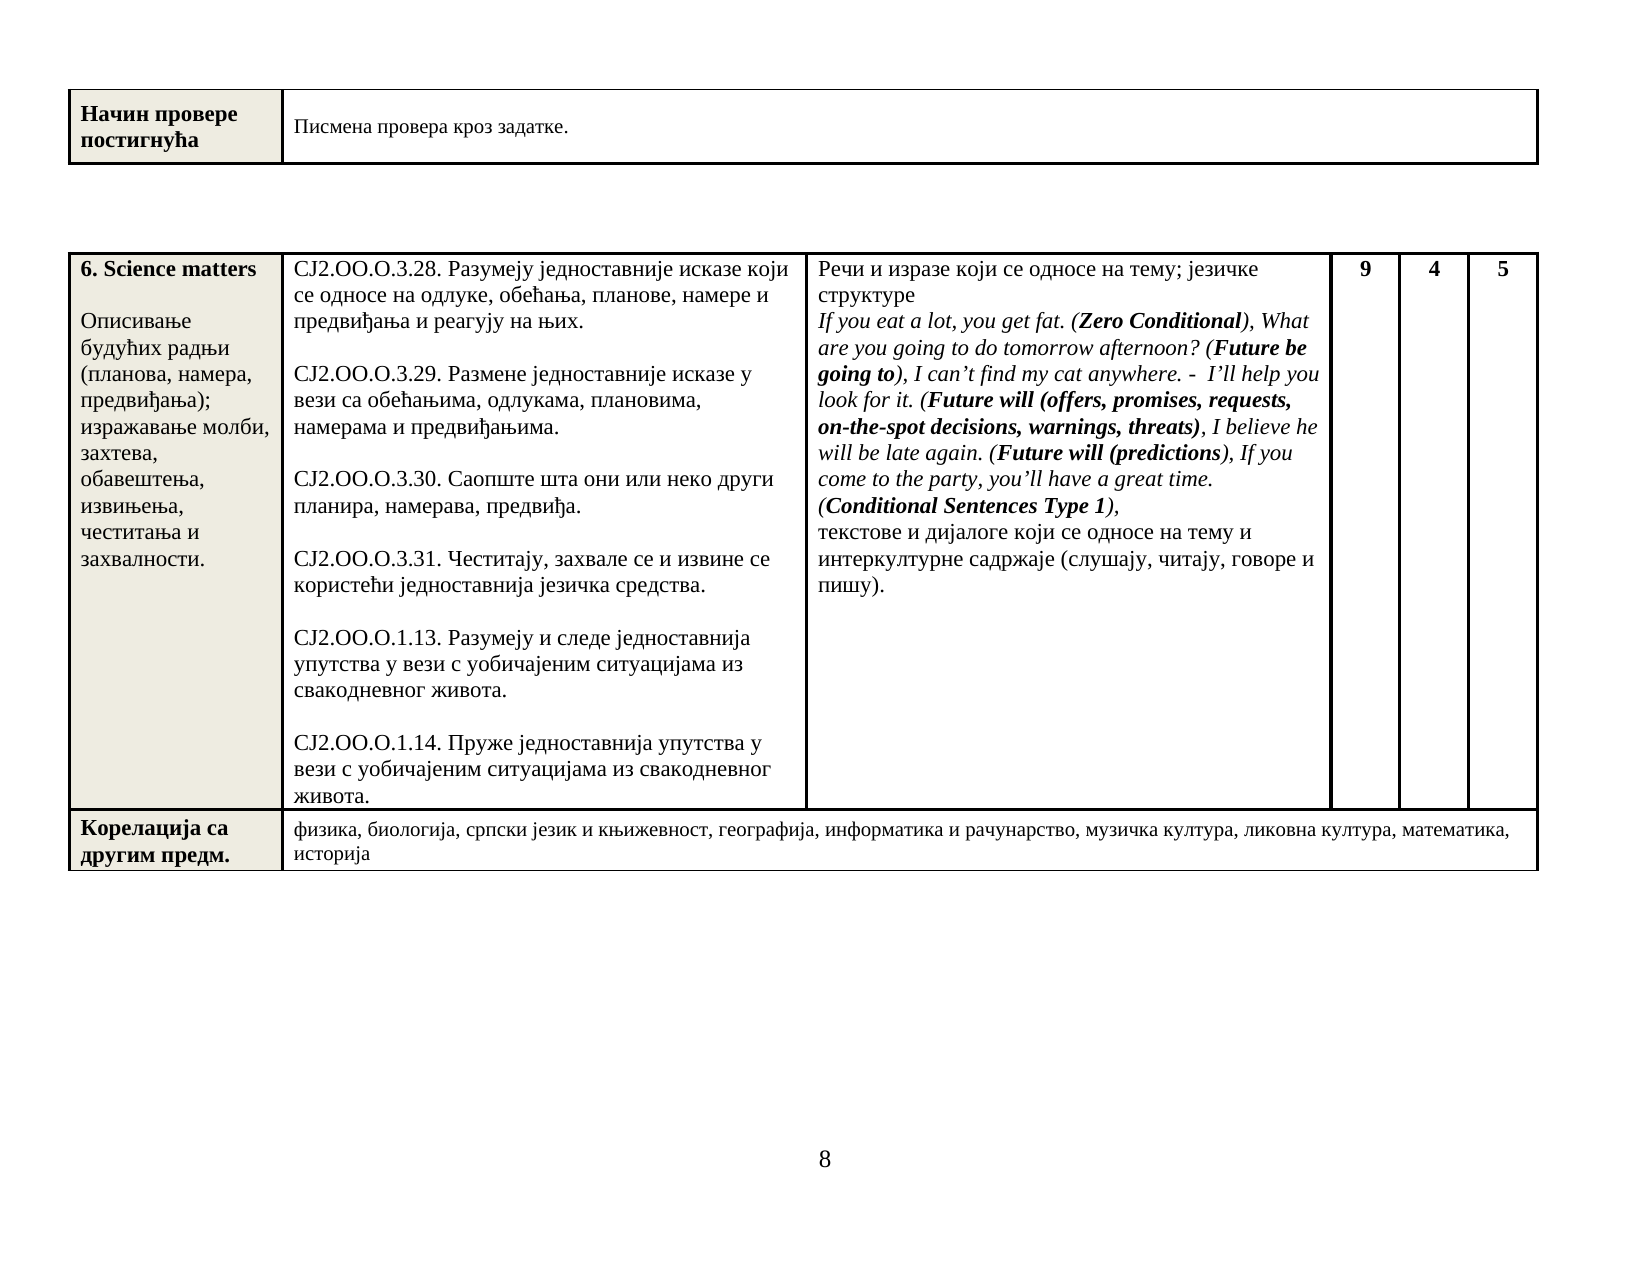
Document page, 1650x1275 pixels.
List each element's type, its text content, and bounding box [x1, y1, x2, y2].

table_header 9 [1333, 255, 1398, 808]
table_cell физика, биологија, српски језик и књижевност, географија, информатика и рачунарство, музичка култура, ликовна култура, математика, историја [284, 811, 1536, 870]
table_header 5 [1470, 255, 1536, 808]
table_header 6. Science matters Описивање будућих радњи (планова, намера, предвиђања); изражавање молби, захтева, обавештења, извињења, честитања и захвалности. [71, 255, 281, 808]
table_header Речи и изразе који се односе на тему; језичке структуре If you eat a lot, you get fat. (Zero Conditional), What are you going to do tomorrow afternoon? (Future be going to), I can’t find my cat anywhere. - I’ll help you look for it. (Future will (offers, promises, requests, on-the-spot decisions, warnings, threats), I believe he will be late again. (Future will (predictions), If you come to the party, you’ll have a great time. (Conditional Sentences Type 1), текстове и дијалоге који се односе на тему и интеркултурне садржаје (слушају, читају, говоре и пишу). [808, 255, 1329, 808]
table_cell Писмена провера кроз задатке. [284, 90, 1536, 162]
table_header 4 [1401, 255, 1467, 808]
table_cell Корелација са другим предм. [71, 811, 281, 870]
table_cell Начин провере постигнућа [71, 90, 281, 162]
table_header СЈ2.ОO.О.3.28. Разумеју једноставније исказе који се односе на одлуке, обећања, планове, намере и предвиђања и реагују на њих. СЈ2.ОO.О.3.29. Размене једноставније исказе у вези са обећањима, одлукама, плановима, намерама и предвиђањима. СЈ2.ОO.О.3.30. Саопште шта они или неко други планира, намерава, предвиђа. СЈ2.ОO.О.3.31. Честитају, захвале се и извине се користећи једноставнија језичка средства. СЈ2.ОO.О.1.13. Разумеју и следе једноставнија упутства у вези с уобичајеним ситуацијама из свакодневног живота. СЈ2.ОO.О.1.14. Пруже једноставнија упутства у вези с уобичајеним ситуацијама из свакодневног живота. [284, 255, 805, 808]
